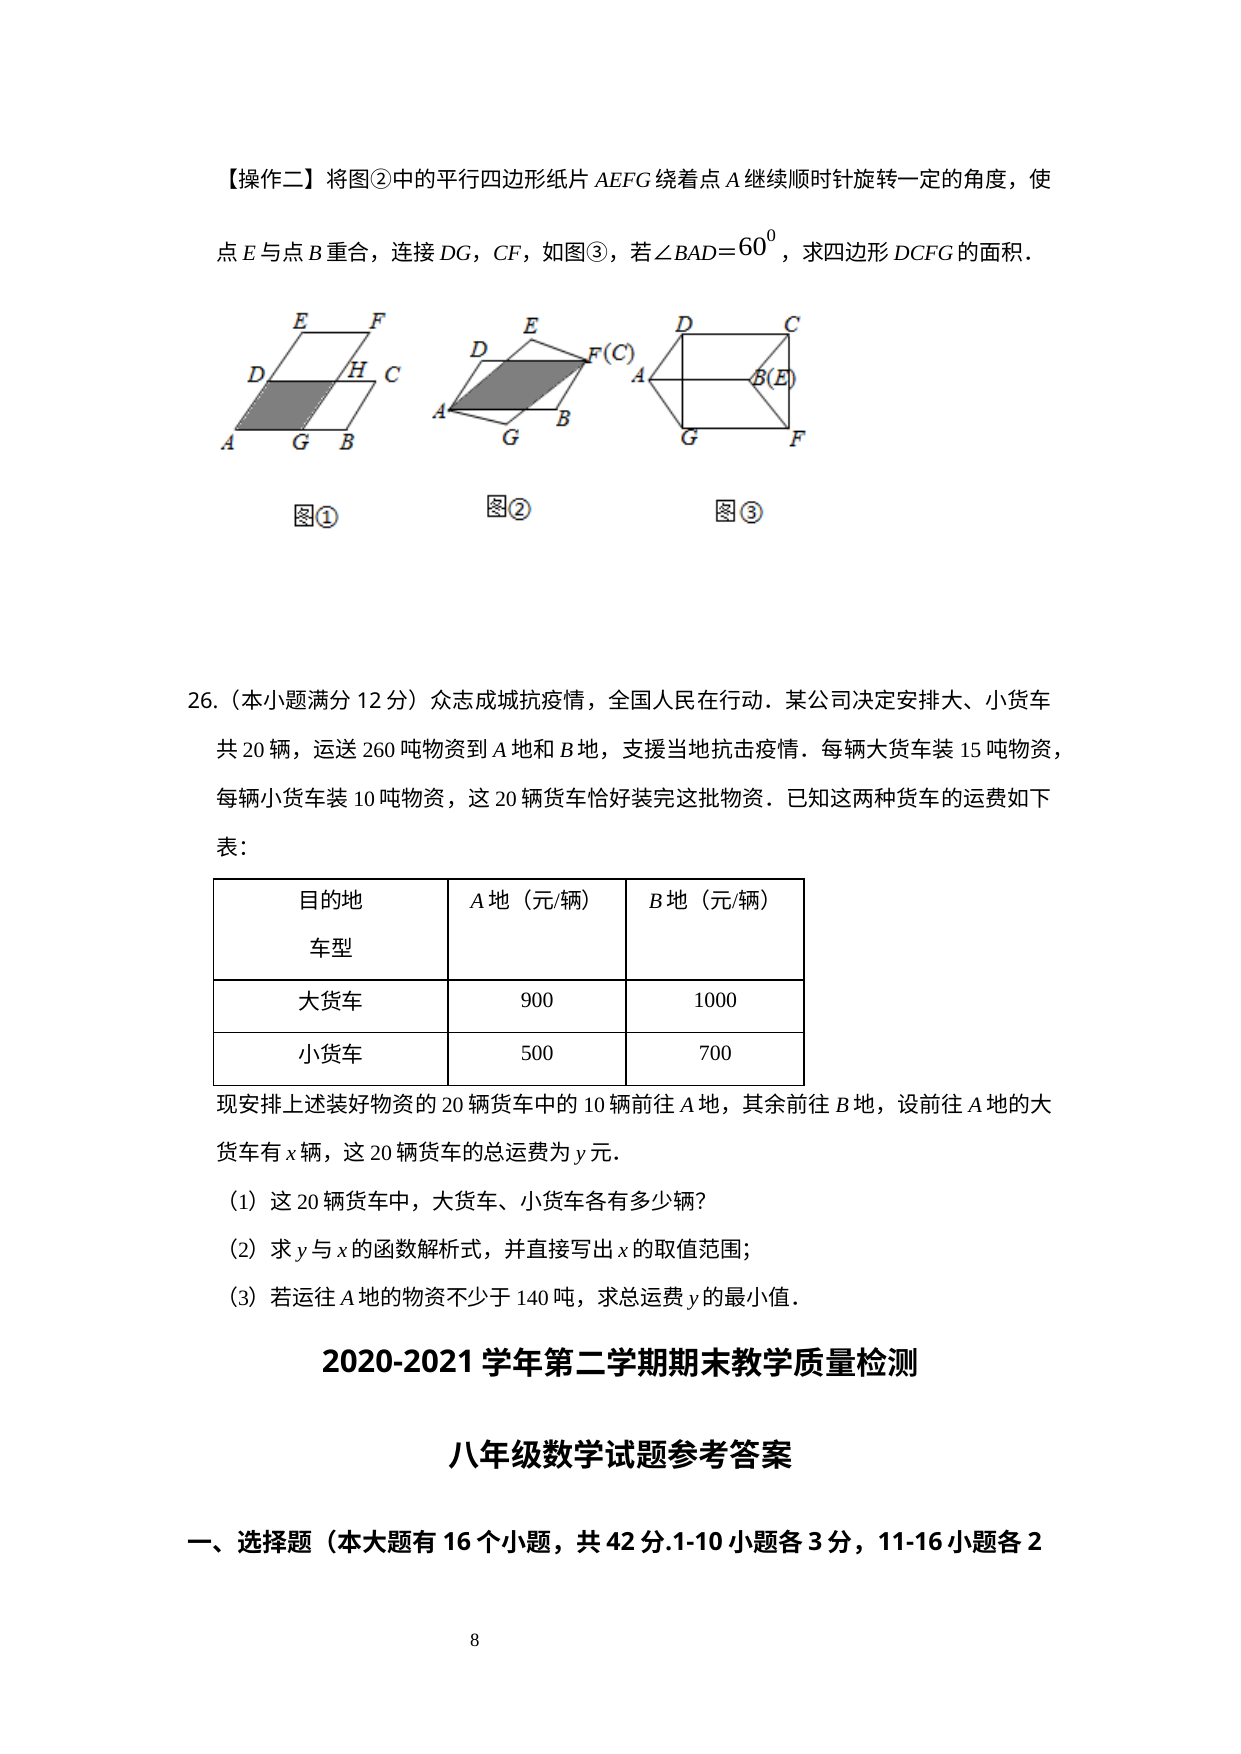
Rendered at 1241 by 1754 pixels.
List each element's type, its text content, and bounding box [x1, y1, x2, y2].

text 【操作二】将图②中的平行四边形纸片AEFG绕着点A继续顺时针旋转一定的角度，使点E与点B重合，连接DG，CF，如图③，若∠BAD＝，求四边形DCFG的面积． [216, 162, 1053, 292]
table_cell 500 [449, 1033, 625, 1084]
text 八年级数学试题参考答案 [187, 1416, 1053, 1481]
table_cell 大货车 [214, 981, 447, 1032]
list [187, 1508, 1053, 1573]
text （1）这20辆货车中，大货车、小货车各有多少辆？ [216, 1183, 1053, 1216]
table_cell 1000 [627, 981, 803, 1032]
table_header A地（元/辆） [449, 880, 625, 979]
table_header 目的地 车型 [214, 880, 447, 979]
table_cell 小货车 [214, 1033, 447, 1084]
text 现安排上述装好物资的20辆货车中的10辆前往A地，其余前往B地，设前往A地的大货车有x辆，这20辆货车的总运费为y元． [216, 1086, 1053, 1167]
text （3）若运往A地的物资不少于140吨，求总运费y的最小值． [216, 1280, 1053, 1312]
table_cell 700 [627, 1033, 803, 1084]
picture [216, 307, 812, 533]
table_header B地（元/辆） [627, 880, 803, 979]
text （2）求y与x的函数解析式，并直接写出x的取值范围； [216, 1232, 1053, 1264]
text 26.（本小题满分12分）众志成城抗疫情，全国人民在行动．某公司决定安排大、小货车共20辆，运送260吨物资到A地和B地，支援当地抗击疫情．每辆大货车装15吨物资，每辆小货车装10吨物资，这20辆货车恰好装完这批物资．已知这两种货车的运费如下表： [187, 683, 1053, 862]
text 2020-2021学年第二学期期末教学质量检测 [187, 1328, 1053, 1393]
table_cell 900 [449, 981, 625, 1032]
